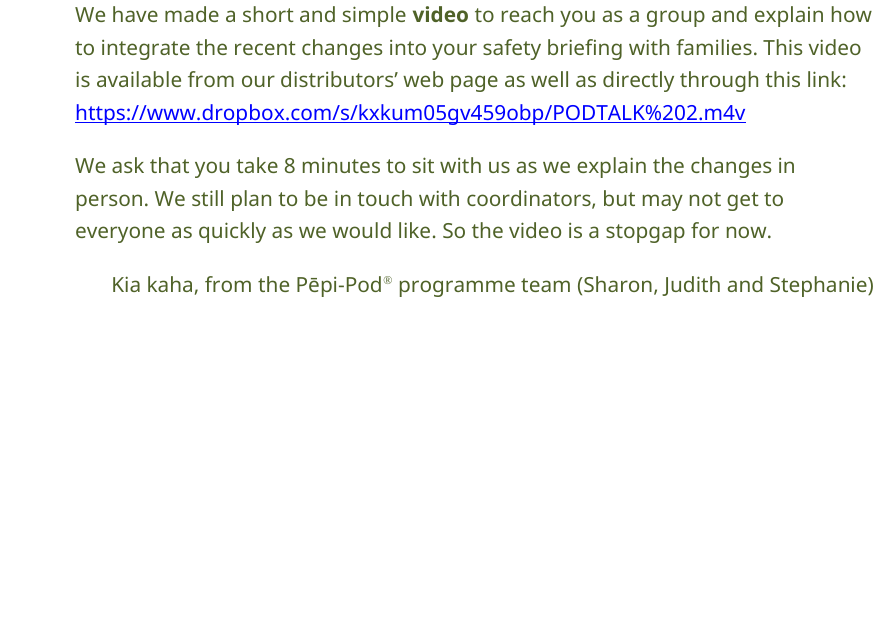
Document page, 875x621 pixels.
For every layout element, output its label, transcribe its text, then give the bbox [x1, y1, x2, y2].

text Kia kaha, from the Pēpi-Pod programme team (Sharon, Judith and Stephanie) [0, 270, 874, 298]
text We ask that you take 8 minutes to sit with us as we explain the changes in person. We still plan to be in touch with coordinators, but may not get to everyone as quickly as we would like. So the video is a stopgap for now. [75, 151, 874, 245]
text We have made a short and simple video to reach you as a group and explain how to integrate the recent changes into your safety briefing with families. This video is available from our distributors’ web page as well as directly through this link: https://www.dropbox.com/s/kxkum05gv459obp/PODTALK%202.m4v [75, 0, 874, 126]
